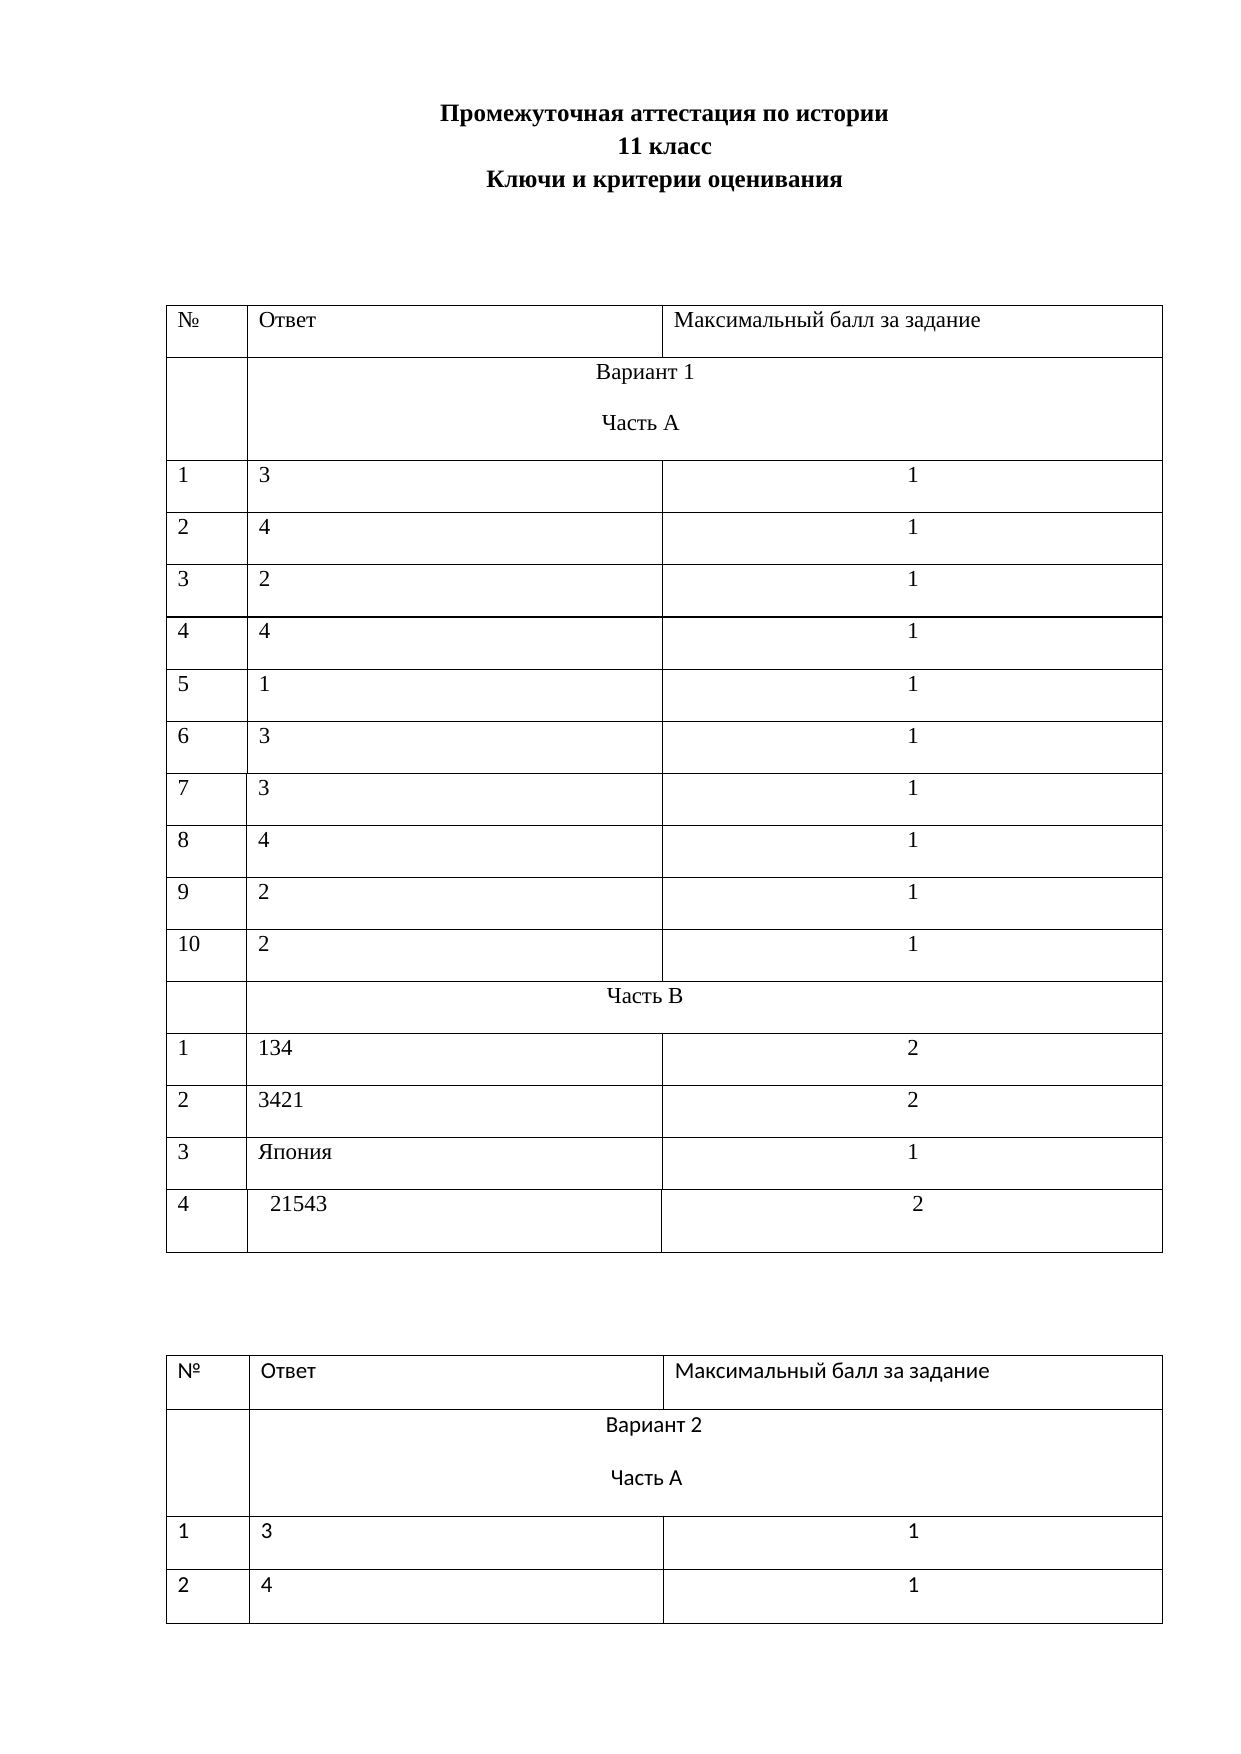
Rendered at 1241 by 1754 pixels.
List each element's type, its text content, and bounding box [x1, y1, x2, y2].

table_cell [167, 982, 246, 1033]
table_header № [167, 1356, 249, 1409]
table_cell 1 [663, 878, 1162, 929]
table_cell 9 [167, 878, 246, 929]
table_cell 4 [248, 513, 662, 564]
table_cell 1 [663, 513, 1162, 564]
table_cell 3 [247, 774, 662, 825]
table_cell 2 [167, 1086, 246, 1137]
table_cell 3421 [247, 1086, 662, 1137]
table_cell 1 [663, 930, 1162, 981]
table_cell Вариант 2 Часть А [250, 1410, 1162, 1516]
table_cell 3 [167, 565, 247, 616]
table_cell 1 [167, 1517, 249, 1569]
table_cell 1 [663, 670, 1162, 721]
table_cell 1 [664, 1517, 1162, 1569]
table_cell 1 [167, 461, 247, 512]
table_cell Часть В [247, 982, 1162, 1033]
table_header Ответ [248, 306, 662, 357]
table_cell 4 [247, 826, 662, 877]
table_cell 2 [167, 513, 247, 564]
table_cell 1 [663, 618, 1162, 668]
table_cell 5 [167, 670, 247, 721]
table_cell 3 [248, 722, 662, 773]
table_cell 2 [663, 1086, 1162, 1137]
table_cell 2 [167, 1570, 249, 1623]
table_cell 1 [664, 1570, 1162, 1623]
table_cell 4 [250, 1570, 663, 1623]
table_header Ответ [250, 1356, 663, 1409]
table_cell 1 [663, 722, 1162, 773]
table_cell 21543 [248, 1190, 661, 1252]
table_cell 2 [662, 1190, 1162, 1252]
table_cell 10 [167, 930, 246, 981]
table_cell 2 [248, 565, 662, 616]
table_cell Япония [247, 1138, 662, 1189]
table_header № [167, 306, 247, 357]
table_cell [167, 358, 247, 460]
table_cell 1 [663, 774, 1162, 825]
table_cell 1 [663, 826, 1162, 877]
text Ключи и критерии оценивания [177, 164, 1152, 193]
table_cell 1 [663, 565, 1162, 616]
table_cell 2 [663, 1034, 1162, 1085]
table_cell 1 [663, 461, 1162, 512]
table_cell 3 [248, 461, 662, 512]
table_cell 4 [248, 618, 662, 668]
table_cell 2 [247, 930, 662, 981]
text 11 класс [177, 131, 1152, 160]
table_cell 1 [248, 670, 662, 721]
table_cell 1 [167, 1034, 246, 1085]
text Промежуточная аттестация по истории [177, 98, 1152, 127]
table_header Максимальный балл за задание [664, 1356, 1162, 1409]
table_cell 8 [167, 826, 246, 877]
table_cell 4 [167, 618, 247, 668]
table_cell 134 [247, 1034, 662, 1085]
table_header Максимальный балл за задание [663, 306, 1162, 357]
table_cell 2 [247, 878, 662, 929]
table_cell 7 [167, 774, 246, 825]
table_cell 3 [167, 1138, 246, 1189]
table_cell Вариант 1 Часть А [248, 358, 1162, 460]
table_cell [167, 1410, 249, 1516]
table_cell 4 [167, 1190, 247, 1252]
table_cell 6 [167, 722, 247, 773]
table_cell 1 [663, 1138, 1162, 1189]
table_cell 3 [250, 1517, 663, 1569]
